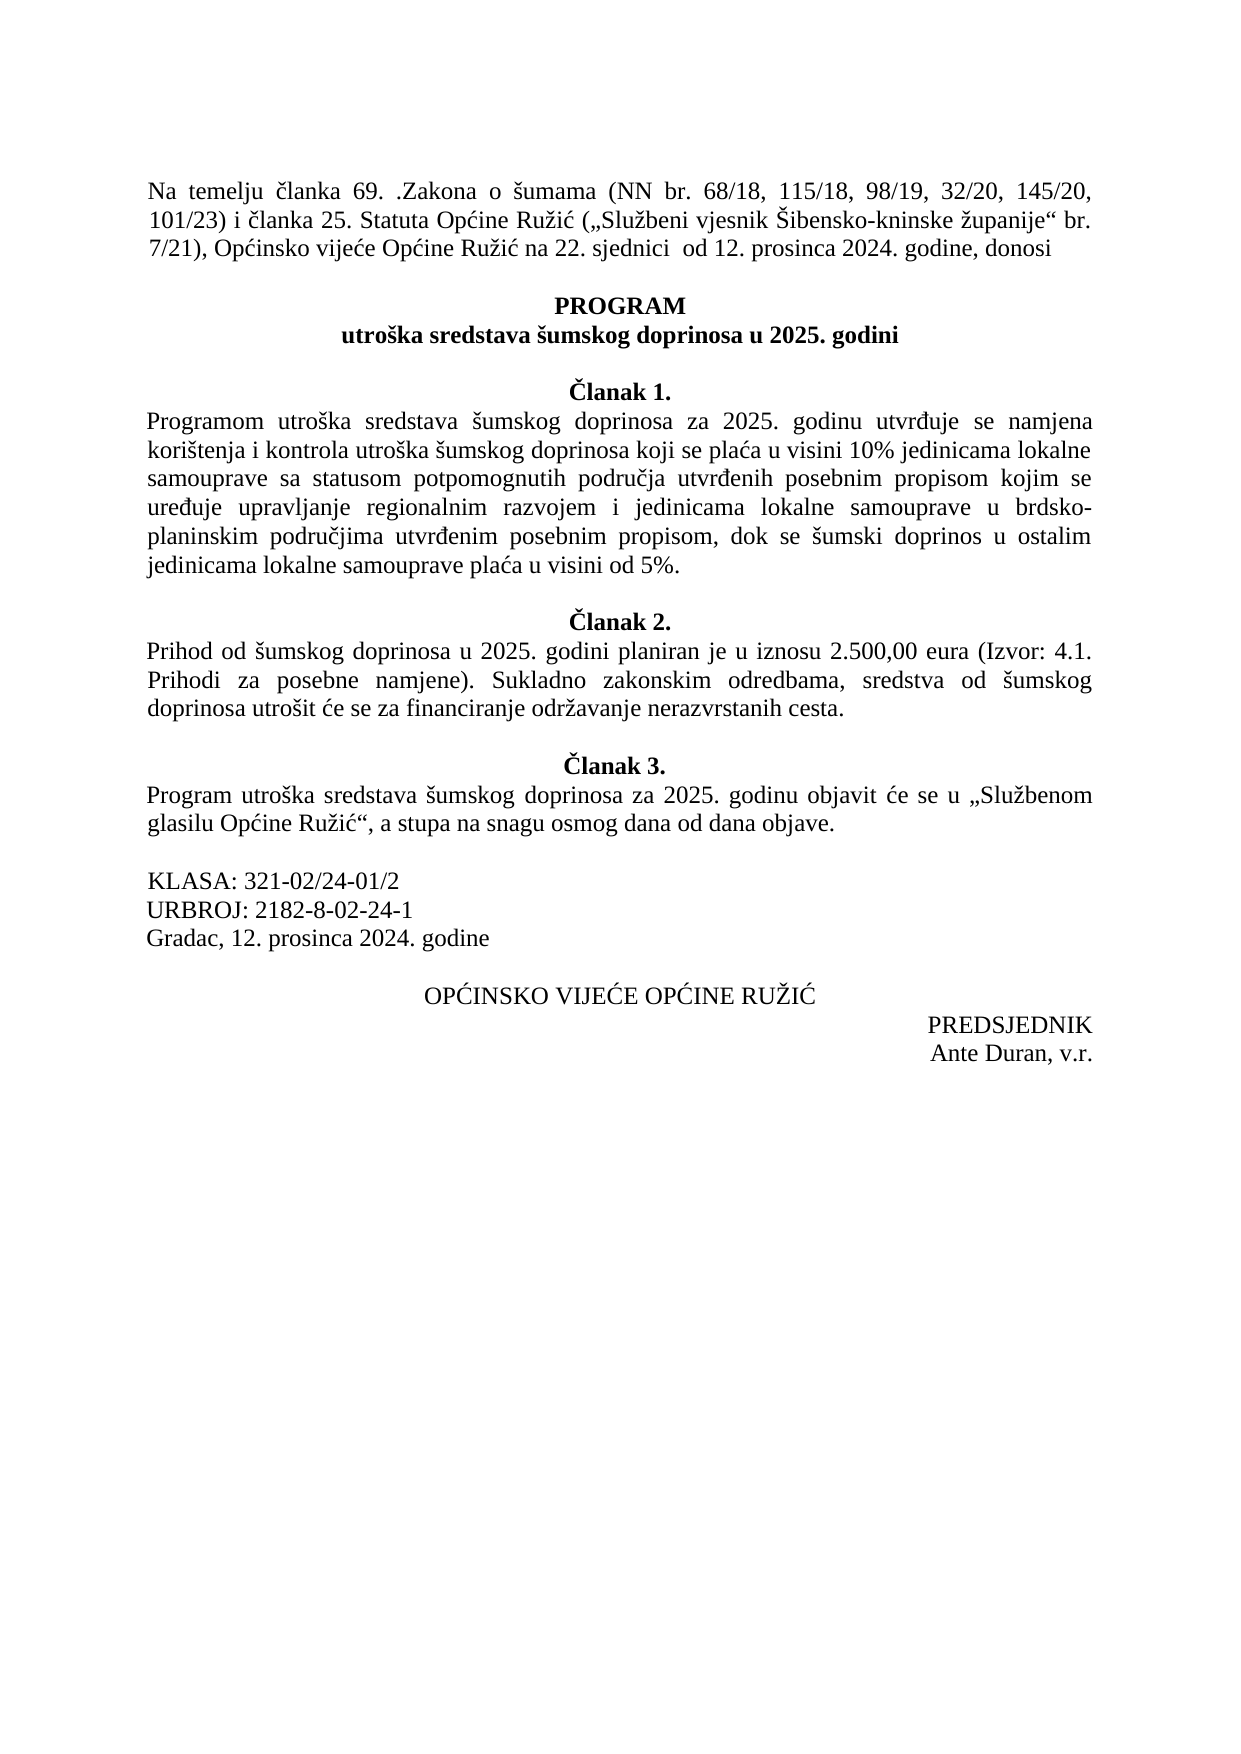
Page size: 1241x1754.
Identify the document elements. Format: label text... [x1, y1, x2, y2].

text Program utroška sredstava šumskog doprinosa za 2025. godinu objavit će se u „Službenom glasilu Općine Ružić“, a stupa na snagu osmog dana od dana objave. [146, 780, 1093, 837]
text Gradac, 12. prosinca 2024. godine [146, 923, 1093, 952]
text Članak 1. [147, 377, 1092, 406]
text KLASA: 321-02/24-01/2 [147, 866, 1093, 895]
text Na temelju članka 69. .Zakona o šumama (NN br. 68/18, 115/18, 98/19, 32/20, 145/20, 101/23) i članka 25. Statuta Općine Ružić („Službeni vjesnik Šibensko-kninske županije“ br. 7/21), Općinsko vijeće Općine Ružić na 22. sjednici od 12. prosinca 2024. godine, donosi [147, 176, 1093, 262]
text Članak 2. [147, 607, 1092, 636]
text Članak 3. [147, 751, 1082, 780]
text Programom utroška sredstava šumskog doprinosa za 2025. godinu utvrđuje se namjena korištenja i kontrola utroška šumskog doprinosa koji se plaća u visini 10% jedinicama lokalne samouprave sa statusom potpomognutih područja utvrđenih posebnim propisom kojim se uređuje upravljanje regionalnim razvojem i jedinicama lokalne samouprave u brdsko-planinskim područjima utvrđenim posebnim propisom, dok se šumski doprinos u ostalim jedinicama lokalne samouprave plaća u visini od 5%. [146, 406, 1093, 578]
text PREDSJEDNIK [147, 1010, 1093, 1038]
text PROGRAM [147, 291, 1093, 320]
text utroška sredstava šumskog doprinosa u 2025. godini [147, 320, 1092, 348]
text OPĆINSKO VIJEĆE OPĆINE RUŽIĆ [147, 981, 1093, 1010]
text Ante Duran, v.r. [147, 1038, 1093, 1067]
text URBROJ: 2182-8-02-24-1 [146, 895, 1093, 923]
text Prihod od šumskog doprinosa u 2025. godini planiran je u iznosu 2.500,00 eura (Izvor: 4.1. Prihodi za posebne namjene). Sukladno zakonskim odredbama, sredstva od šumskog doprinosa utrošit će se za financiranje održavanje nerazvrstanih cesta. [146, 636, 1093, 722]
